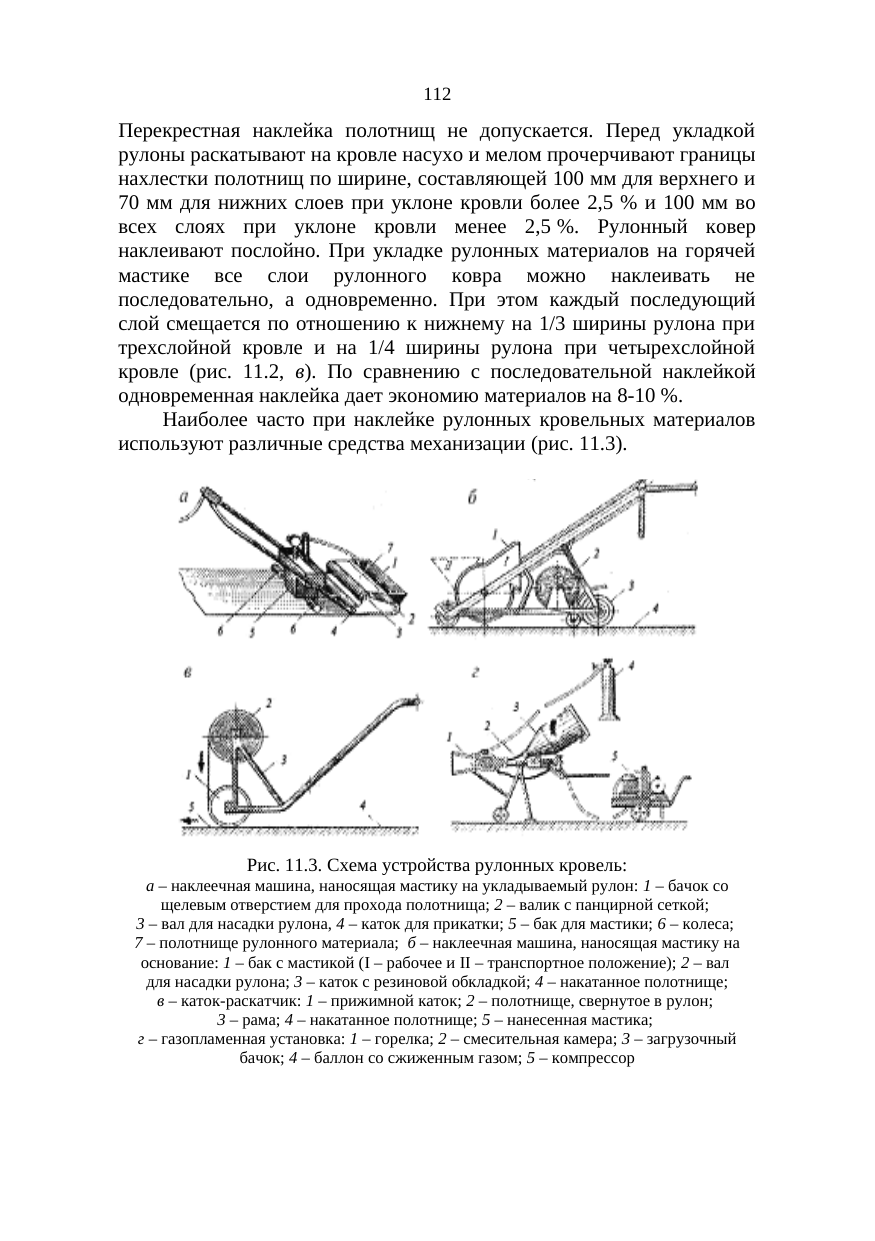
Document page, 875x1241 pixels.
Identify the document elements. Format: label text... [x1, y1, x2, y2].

text в – каток-раскатчик: 1 – прижимной каток; 2 – полотнище, свернутое в рулон; 3 – рама; 4 – накатанное полотнище; 5 – нанесенная мастика; г – газопламенная установка: 1 – горелка; 2 – смесительная камера; 3 – загрузочный бачок; 4 – баллон со сжиженным газом; 5 – компрессор [118, 991, 756, 1067]
text а – наклеечная машина, наносящая мастику на укладываемый рулон: 1 – бачок со щелевым отверстием для прохода полотнища; 2 – валик с панцирной сеткой; 3 – вал для насадки рулона, 4 – каток для прикатки; 5 – бак для мастики; 6 – колеса; 7 – полотнище рулонного материала; б – наклеечная машина, наносящая мастику на основание: 1 – бак с мастикой (I – рабочее и II – транспортное положение); 2 – вал для насадки рулона; 3 – каток с резиновой обкладкой; 4 – накатанное полотнище; [118, 876, 756, 991]
text Рис. 11.3. Схема устройства рулонных кровель: [118, 854, 756, 876]
picture [173, 479, 701, 842]
text Наиболее часто при наклейке рулонных кровельных материалов используют различные средства механизации (рис. 11.3). [118, 407, 756, 455]
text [118, 118, 756, 407]
